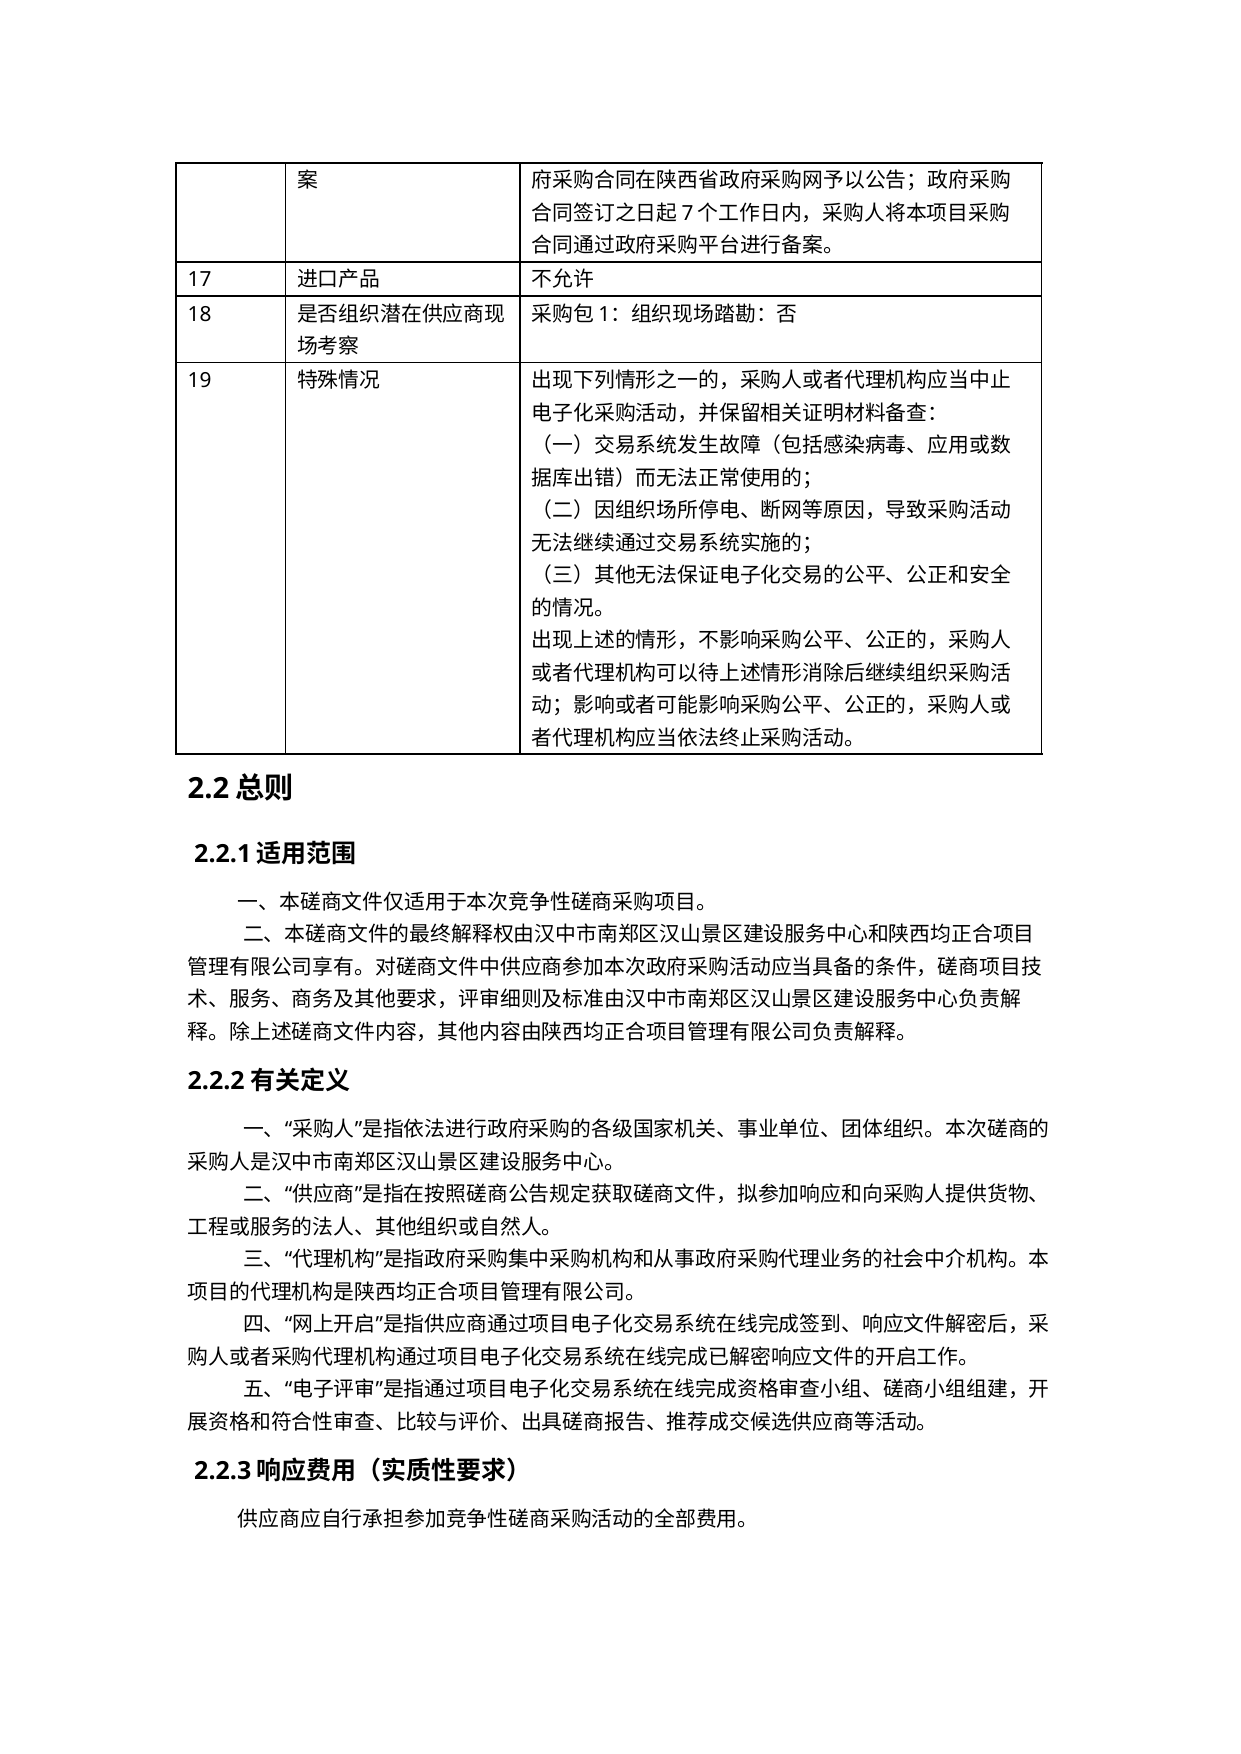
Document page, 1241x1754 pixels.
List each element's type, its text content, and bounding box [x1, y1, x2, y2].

table_cell 17 [177, 263, 285, 295]
text 供应商应自行承担参加竞争性磋商采购活动的全部费用。 [187, 1502, 1053, 1535]
text 2.2.3响应费用（实质性要求） [187, 1437, 1053, 1502]
text 二、本磋商文件的最终解释权由汉中市南郑区汉山景区建设服务中心和陕西均正合项目管理有限公司享有。对磋商文件中供应商参加本次政府采购活动应当具备的条件，磋商项目技术、服务、商务及其他要求，评审细则及标准由汉中市南郑区汉山景区建设服务中心负责解释。除上述磋商文件内容，其他内容由陕西均正合项目管理有限公司负责解释。 [187, 917, 1053, 1047]
text 2.2.1适用范围 [187, 820, 1053, 885]
table_cell 是否组织潜在供应商现场考察 [286, 297, 519, 362]
text 一、“采购人”是指依法进行政府采购的各级国家机关、事业单位、团体组织。本次磋商的采购人是汉中市南郑区汉山景区建设服务中心。 [187, 1112, 1053, 1177]
table_cell 特殊情况 [286, 363, 519, 753]
table_cell 出现下列情形之一的，采购人或者代理机构应当中止电子化采购活动，并保留相关证明材料备查： （一）交易系统发生故障（包括感染病毒、应用或数据库出错）而无法正常使用的； （二）因组织场所停电、断网等原因，导致采购活动无法继续通过交易系统实施的； （三）其他无法保证电子化交易的公平、公正和安全的情况。 出现上述的情形，不影响采购公平、公正的，采购人或者代理机构可以待上述情形消除后继续组织采购活动；影响或者可能影响采购公平、公正的，采购人或者代理机构应当依法终止采购活动。 [521, 363, 1041, 753]
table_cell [521, 164, 1041, 261]
table_cell 采购包1：组织现场踏勘：否 [521, 297, 1041, 362]
table_cell 不允许 [521, 263, 1041, 295]
text 五、“电子评审”是指通过项目电子化交易系统在线完成资格审查小组、磋商小组组建，开展资格和符合性审查、比较与评价、出具磋商报告、推荐成交候选供应商等活动。 [187, 1372, 1053, 1437]
table_cell 19 [177, 363, 285, 753]
text 2.2总则 [187, 755, 1053, 820]
table_cell 进口产品 [286, 263, 519, 295]
table_cell 16 [177, 164, 285, 261]
text 四、“网上开启”是指供应商通过项目电子化交易系统在线完成签到、响应文件解密后，采购人或者采购代理机构通过项目电子化交易系统在线完成已解密响应文件的开启工作。 [187, 1307, 1053, 1372]
text 一、本磋商文件仅适用于本次竞争性磋商采购项目。 [187, 885, 1053, 917]
table_cell 政府采购合同公告、备案 [286, 164, 519, 261]
table_cell 18 [177, 297, 285, 362]
text 2.2.2有关定义 [187, 1047, 1053, 1112]
text 三、“代理机构”是指政府采购集中采购机构和从事政府采购代理业务的社会中介机构。本项目的代理机构是陕西均正合项目管理有限公司。 [187, 1242, 1053, 1307]
text 二、“供应商”是指在按照磋商公告规定获取磋商文件，拟参加响应和向采购人提供货物、工程或服务的法人、其他组织或自然人。 [187, 1177, 1053, 1242]
